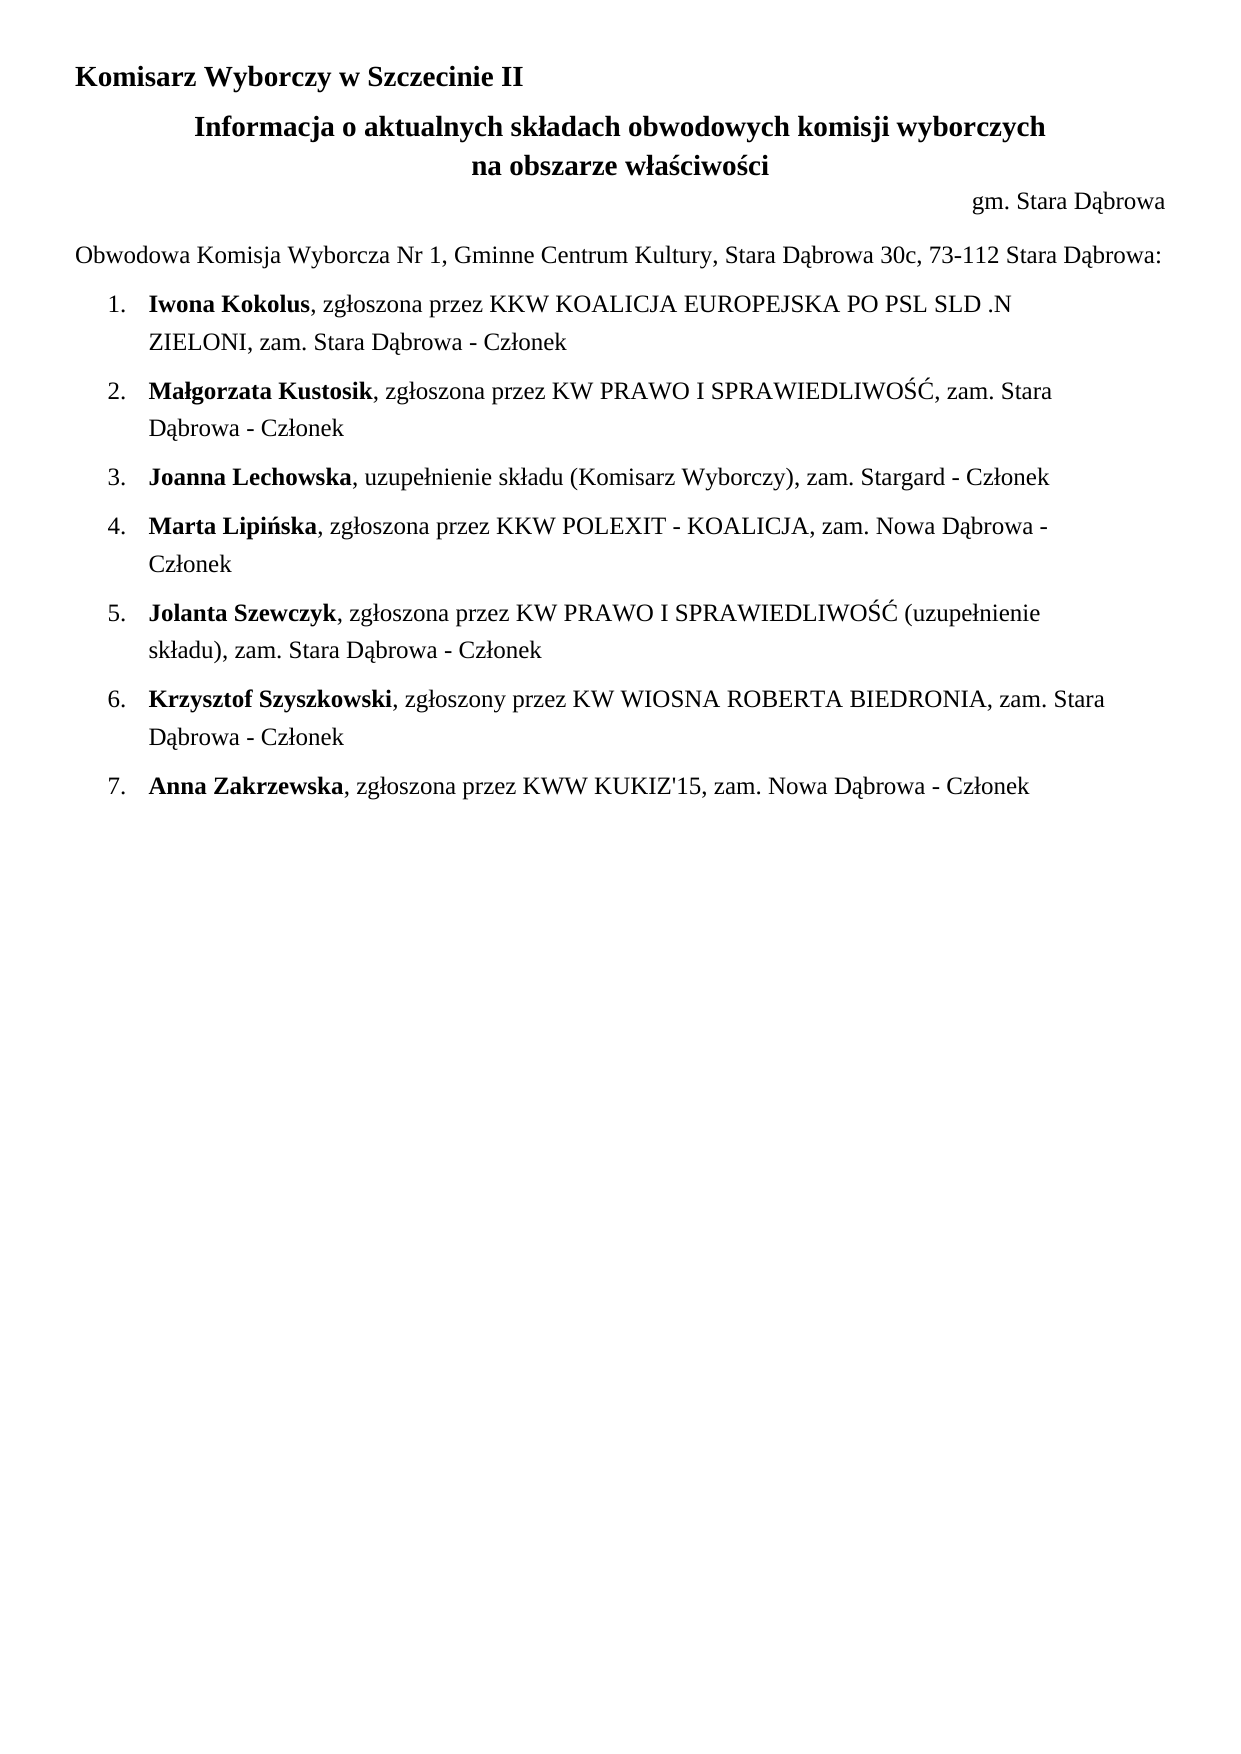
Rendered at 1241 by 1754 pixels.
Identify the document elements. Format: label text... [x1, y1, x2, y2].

table_cell 2. [64, 370, 137, 456]
table_cell Joanna Lechowska, uzupełnienie składu (Komisarz Wyborczy), zam. Stargard - Członek [137, 456, 1127, 505]
table_cell Marta Lipińska, zgłoszona przez KKW POLEXIT - KOALICJA, zam. Nowa Dąbrowa - Członek [137, 505, 1127, 592]
table_header 1. [64, 283, 137, 370]
table_cell 7. [64, 765, 137, 814]
text na obszarze właściwości [75, 148, 1165, 181]
table_cell 3. [64, 456, 137, 505]
text Informacja o aktualnych składach obwodowych komisji wyborczych [75, 109, 1165, 143]
table_cell Anna Zakrzewska, zgłoszona przez KWW KUKIZ'15, zam. Nowa Dąbrowa - Członek [137, 765, 1127, 814]
table_cell Małgorzata Kustosik, zgłoszona przez KW PRAWO I SPRAWIEDLIWOŚĆ, zam. Stara Dąbrowa - Członek [137, 370, 1127, 456]
text gm. Stara Dąbrowa [75, 186, 1165, 215]
table_cell Jolanta Szewczyk, zgłoszona przez KW PRAWO I SPRAWIEDLIWOŚĆ (uzupełnienie składu), zam. Stara Dąbrowa - Członek [137, 592, 1127, 678]
table_cell Krzysztof Szyszkowski, zgłoszony przez KW WIOSNA ROBERTA BIEDRONIA, zam. Stara Dąbrowa - Członek [137, 678, 1127, 765]
table_cell 5. [64, 592, 137, 678]
table_cell 4. [64, 505, 137, 592]
text Obwodowa Komisja Wyborcza Nr 1, Gminne Centrum Kultury, Stara Dąbrowa 30c, 73-112 Stara Dąbrowa: [75, 240, 1165, 269]
text Komisarz Wyborczy w Szczecinie II [75, 59, 1165, 93]
table_cell 6. [64, 678, 137, 765]
table_header Iwona Kokolus, zgłoszona przez KKW KOALICJA EUROPEJSKA PO PSL SLD .N ZIELONI, zam. Stara Dąbrowa - Członek [137, 283, 1127, 370]
